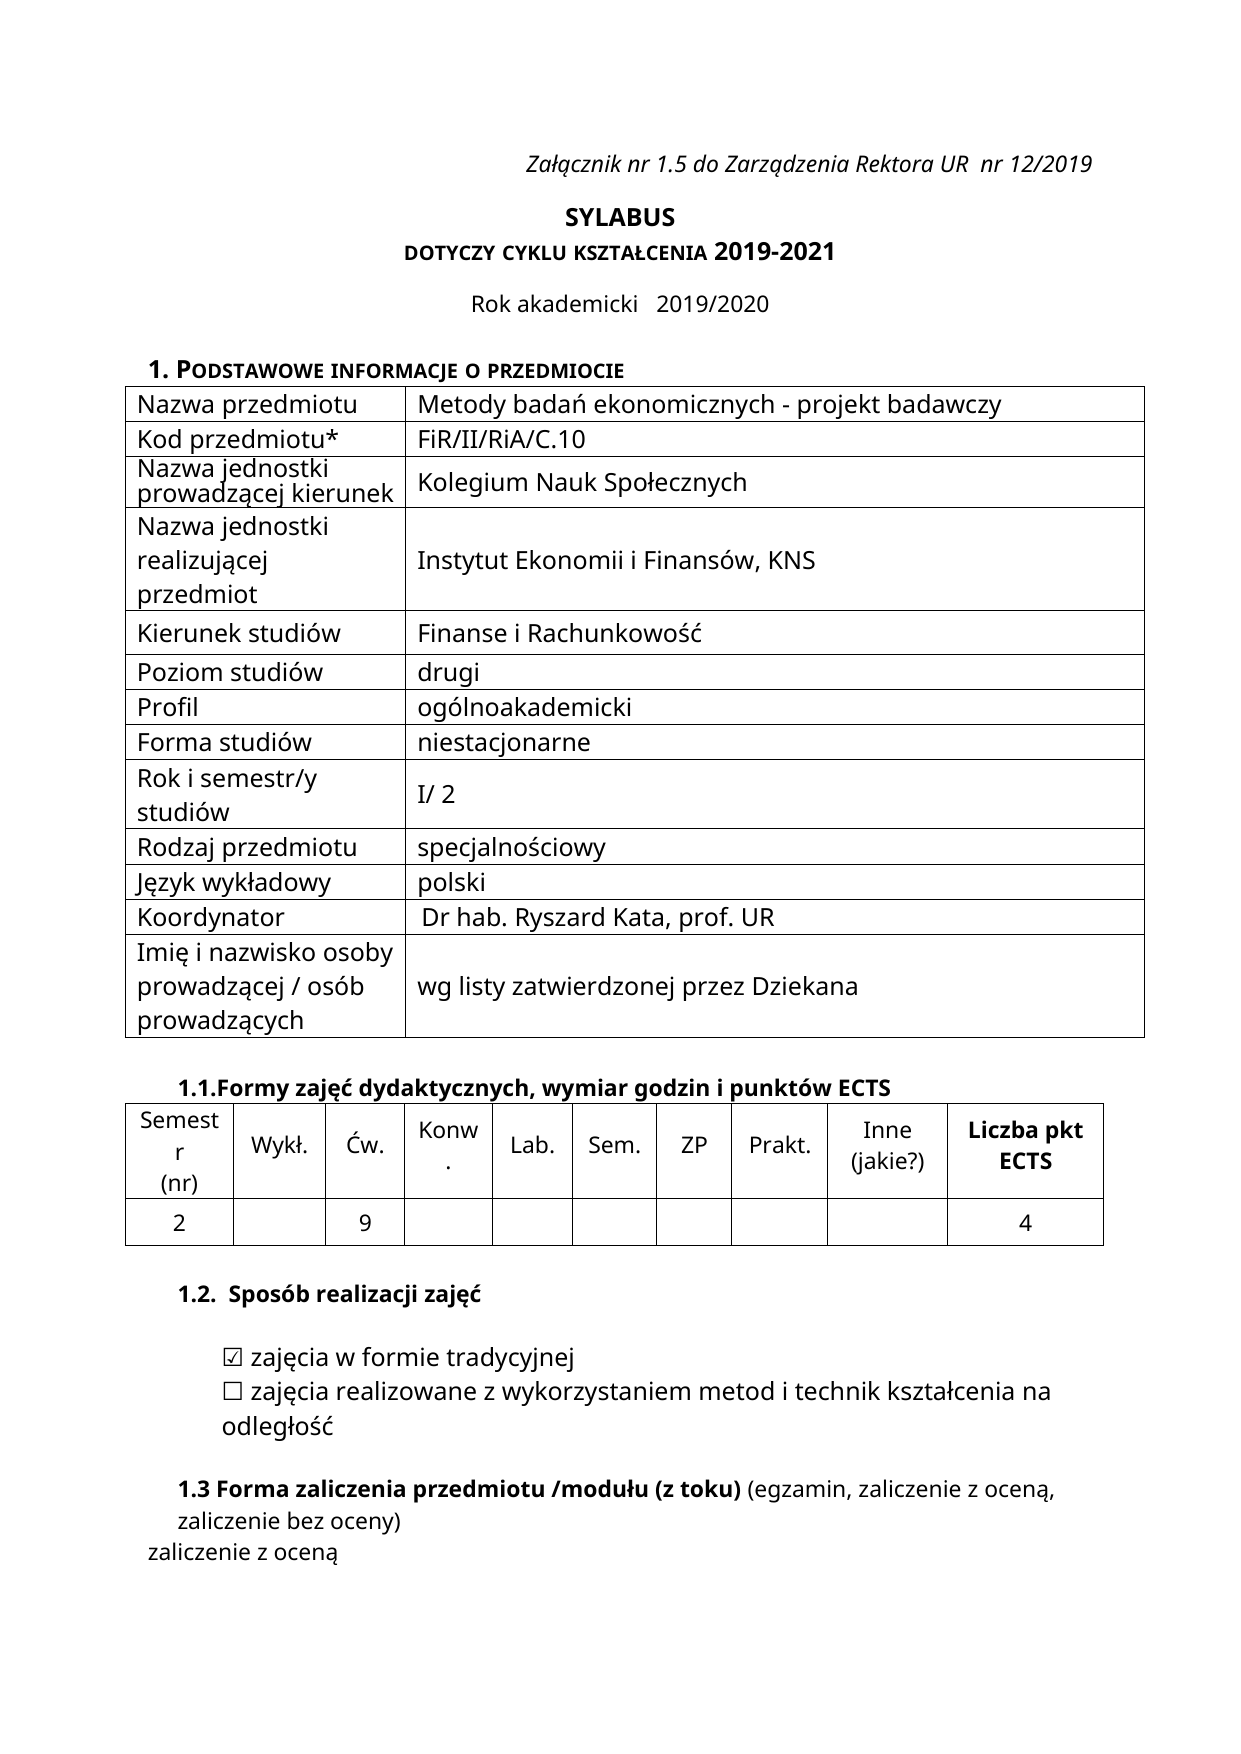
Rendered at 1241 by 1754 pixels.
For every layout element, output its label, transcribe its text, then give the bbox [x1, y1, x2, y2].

table_cell 4 [948, 1199, 1103, 1245]
table_cell [657, 1199, 731, 1245]
table_cell Dr hab. Ryszard Kata, prof. UR [406, 900, 1144, 934]
table_header Inne (jakie?) [828, 1104, 947, 1198]
table_header Ćw. [326, 1104, 404, 1198]
table_header Lab. [493, 1104, 572, 1198]
table_cell wg listy zatwierdzonej przez Dziekana [406, 935, 1144, 1037]
table_header Wykł. [234, 1104, 325, 1198]
table_cell [405, 1199, 492, 1245]
table_cell Kod przedmiotu* [126, 422, 405, 456]
text Załącznik nr 1.5 do Zarządzenia Rektora UR nr 12/2019 [148, 148, 1093, 179]
text ☐ zajęcia realizowane z wykorzystaniem metod i technik kształcenia na odległość [221, 1374, 1093, 1442]
table_header Prakt. [732, 1104, 827, 1198]
table_cell Instytut Ekonomii i Finansów, KNS [406, 508, 1144, 610]
text 1.3 Forma zaliczenia przedmiotu /modułu (z toku) (egzamin, zaliczenie z oceną, zaliczenie bez oceny) [177, 1473, 1093, 1536]
text SYLABUS [148, 200, 1093, 234]
table_header Sem. [573, 1104, 656, 1198]
table_cell [573, 1199, 656, 1245]
table_cell FiR/II/RiA/C.10 [406, 422, 1144, 456]
table_cell niestacjonarne [406, 725, 1144, 759]
text zaliczenie z oceną [148, 1536, 1093, 1567]
table_cell Poziom studiów [126, 655, 405, 689]
table_cell [234, 1199, 325, 1245]
table_cell [828, 1199, 947, 1245]
table_header Liczba pkt ECTS [948, 1104, 1103, 1198]
table_cell specjalnościowy [406, 829, 1144, 863]
table_cell Nazwa jednostki prowadzącej kierunek [126, 457, 405, 507]
table_header Nazwa przedmiotu [126, 387, 405, 421]
table_header Konw. [405, 1104, 492, 1198]
table_cell Forma studiów [126, 725, 405, 759]
table_header ZP [657, 1104, 731, 1198]
table_cell [732, 1199, 827, 1245]
table_cell Profil [126, 690, 405, 724]
table_cell polski [406, 865, 1144, 898]
table_cell 9 [326, 1199, 404, 1245]
text 1.2. Sposób realizacji zajęć [177, 1277, 1093, 1309]
table_cell [493, 1199, 572, 1245]
table_cell Finanse i Rachunkowość [406, 611, 1144, 654]
table_cell Kolegium Nauk Społecznych [406, 457, 1144, 507]
table_cell Koordynator [126, 900, 405, 934]
text dotyczy cyklu kształcenia 2019-2021 [148, 234, 1093, 268]
text 1.1.Formy zajęć dydaktycznych, wymiar godzin i punktów ECTS [177, 1072, 1093, 1103]
text Rok akademicki 2019/2020 [148, 293, 1093, 318]
table_cell Kierunek studiów [126, 611, 405, 654]
table_header Semestr (nr) [126, 1104, 233, 1198]
table_cell Rodzaj przedmiotu [126, 829, 405, 863]
table_cell 2 [126, 1199, 233, 1245]
table_cell Nazwa jednostki realizującej przedmiot [126, 508, 405, 610]
table_header Metody badań ekonomicznych - projekt badawczy [406, 387, 1144, 421]
table_cell drugi [406, 655, 1144, 689]
table_cell I/ 2 [406, 760, 1144, 828]
table_cell Rok i semestr/y studiów [126, 760, 405, 828]
text 1. Podstawowe informacje o przedmiocie [148, 352, 1093, 386]
table_cell ogólnoakademicki [406, 690, 1144, 724]
table_cell Język wykładowy [126, 865, 405, 898]
text ☑ zajęcia w formie tradycyjnej [221, 1340, 1093, 1374]
table_cell Imię i nazwisko osoby prowadzącej / osób prowadzących [126, 935, 405, 1037]
